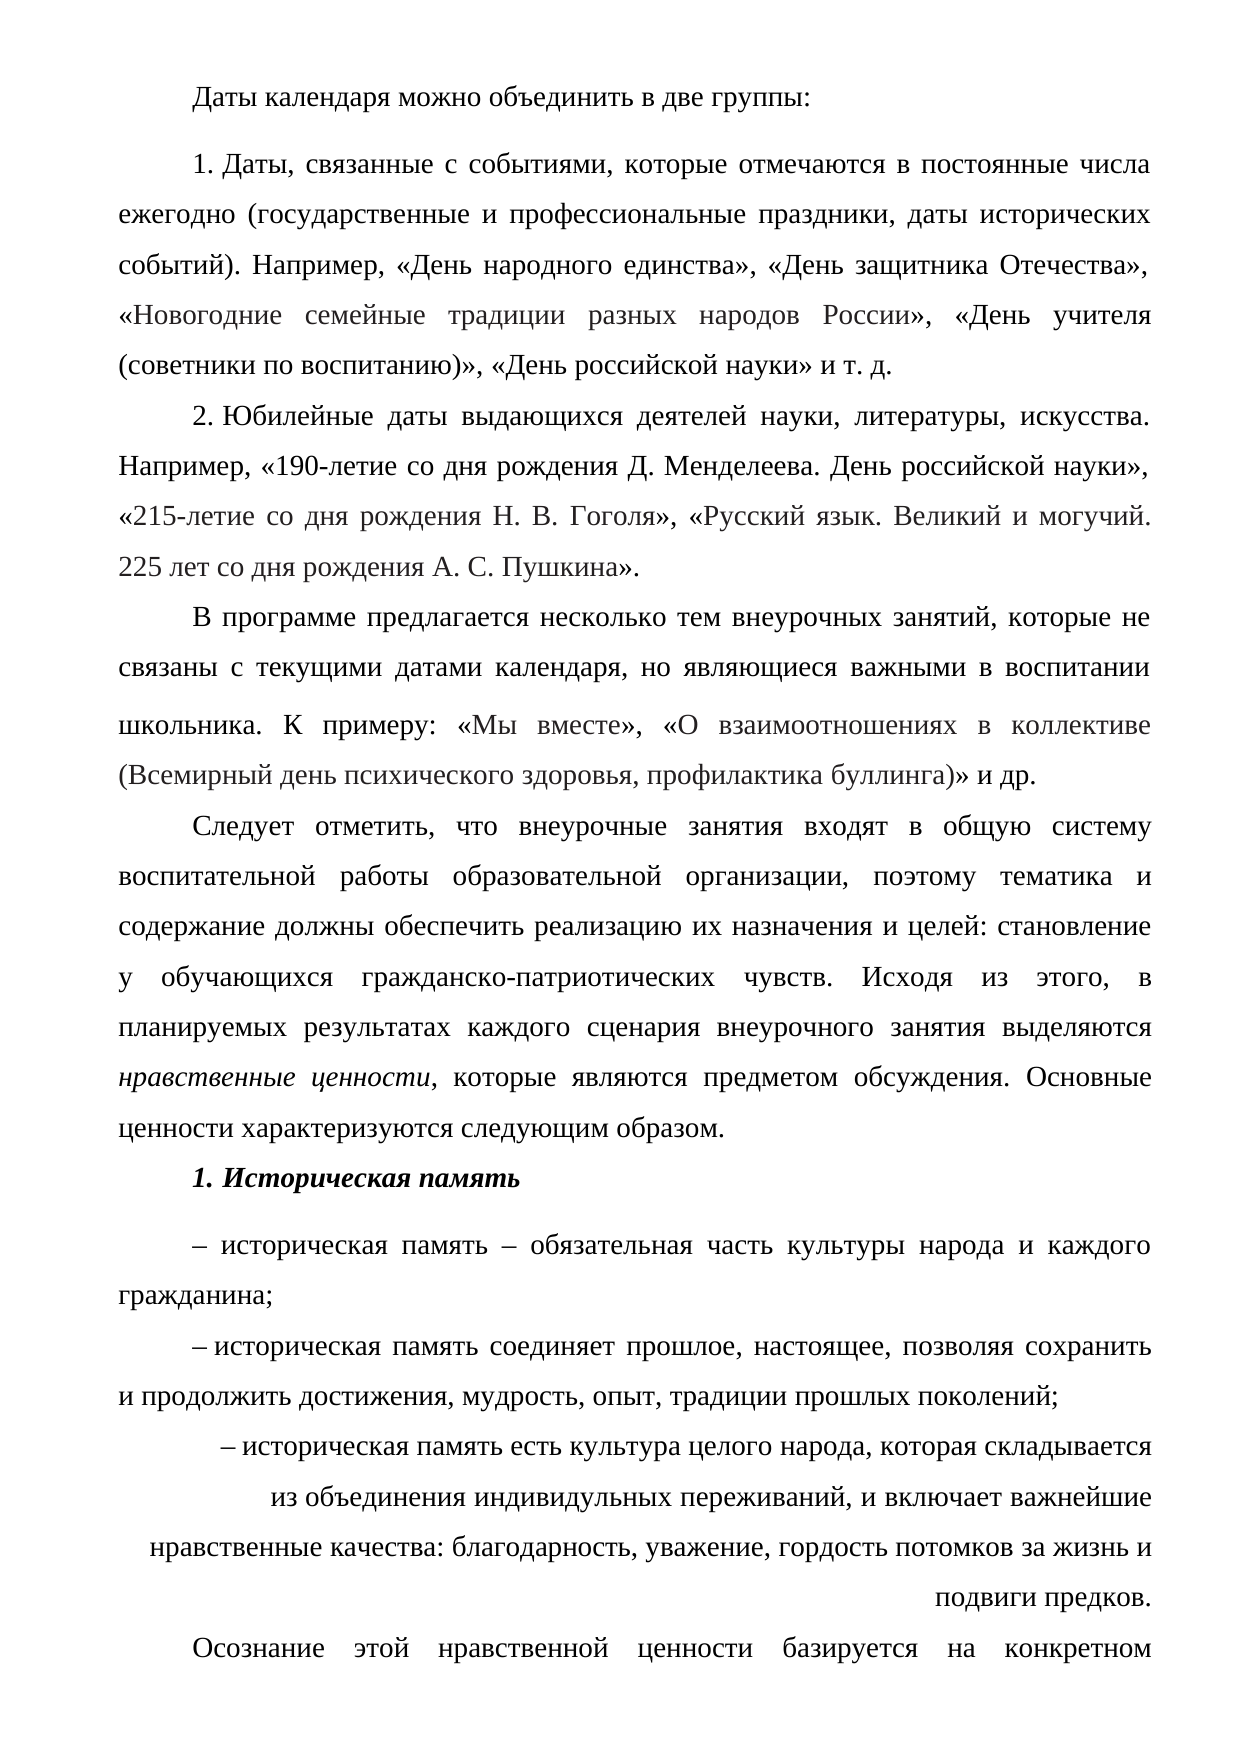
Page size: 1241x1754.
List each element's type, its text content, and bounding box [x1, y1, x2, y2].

text школьника. К примеру: «Мы вместе», «О взаимоотношениях в коллективе (Всемирный день психического здоровья, профилактика буллинга)» и др. [118, 707, 1152, 791]
text В программе предлагается несколько тем внеурочных занятий, которые не связаны с текущими датами календаря, но являющиеся важными в воспитании [118, 599, 1152, 683]
list Юбилейные даты выдающихся деятелей науки, литературы, искусства. Например, «190-летие со дня рождения Д. Менделеева. День российской науки», [118, 398, 1151, 482]
list Даты, связанные с событиями, которые отмечаются в постоянные числа ежегодно (государственные и профессиональные праздники, даты исторических событий). Например, «День народного единства», «День защитника Отечества», [118, 146, 1152, 280]
text «215-летие со дня рождения Н. В. Гоголя», «Русский язык. Великий и могучий. 225 лет со дня рождения А. С. Пушкина». [118, 498, 1152, 582]
text Даты календаря можно объединить в две группы: [192, 79, 1167, 113]
text Следует отметить, что внеурочные занятия входят в общую систему воспитательной работы образовательной организации, поэтому тематика и содержание должны обеспечить реализацию их назначения и целей: становление у обучающихся гражданско-патриотических чувств. Исходя из этого, в планируемых результатах каждого сценария внеурочного занятия выделяются нравственные ценности, которые являются предметом обсуждения. Основные ценности характеризуются следующим образом. [118, 808, 1152, 1143]
subtitle Историческая память [192, 1160, 1167, 1193]
list историческая память есть культура целого народа, которая складывается из объединения индивидульных переживаний, и включает важнейшие нравственные качества: благодарность, уважение, гордость потомков за жизнь и подвиги предков. [118, 1428, 1152, 1613]
text «Новогодние семейные традиции разных народов России», «День учителя (советники по воспитанию)», «День российской науки» и т. д. [118, 297, 1152, 381]
list историческая память – обязательная часть культуры народа и каждого гражданина; [118, 1227, 1152, 1311]
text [118, 1630, 1152, 1663]
list историческая память соединяет прошлое, настоящее, позволяя сохранить и продолжить достижения, мудрость, опыт, традиции прошлых поколений; [118, 1328, 1152, 1412]
